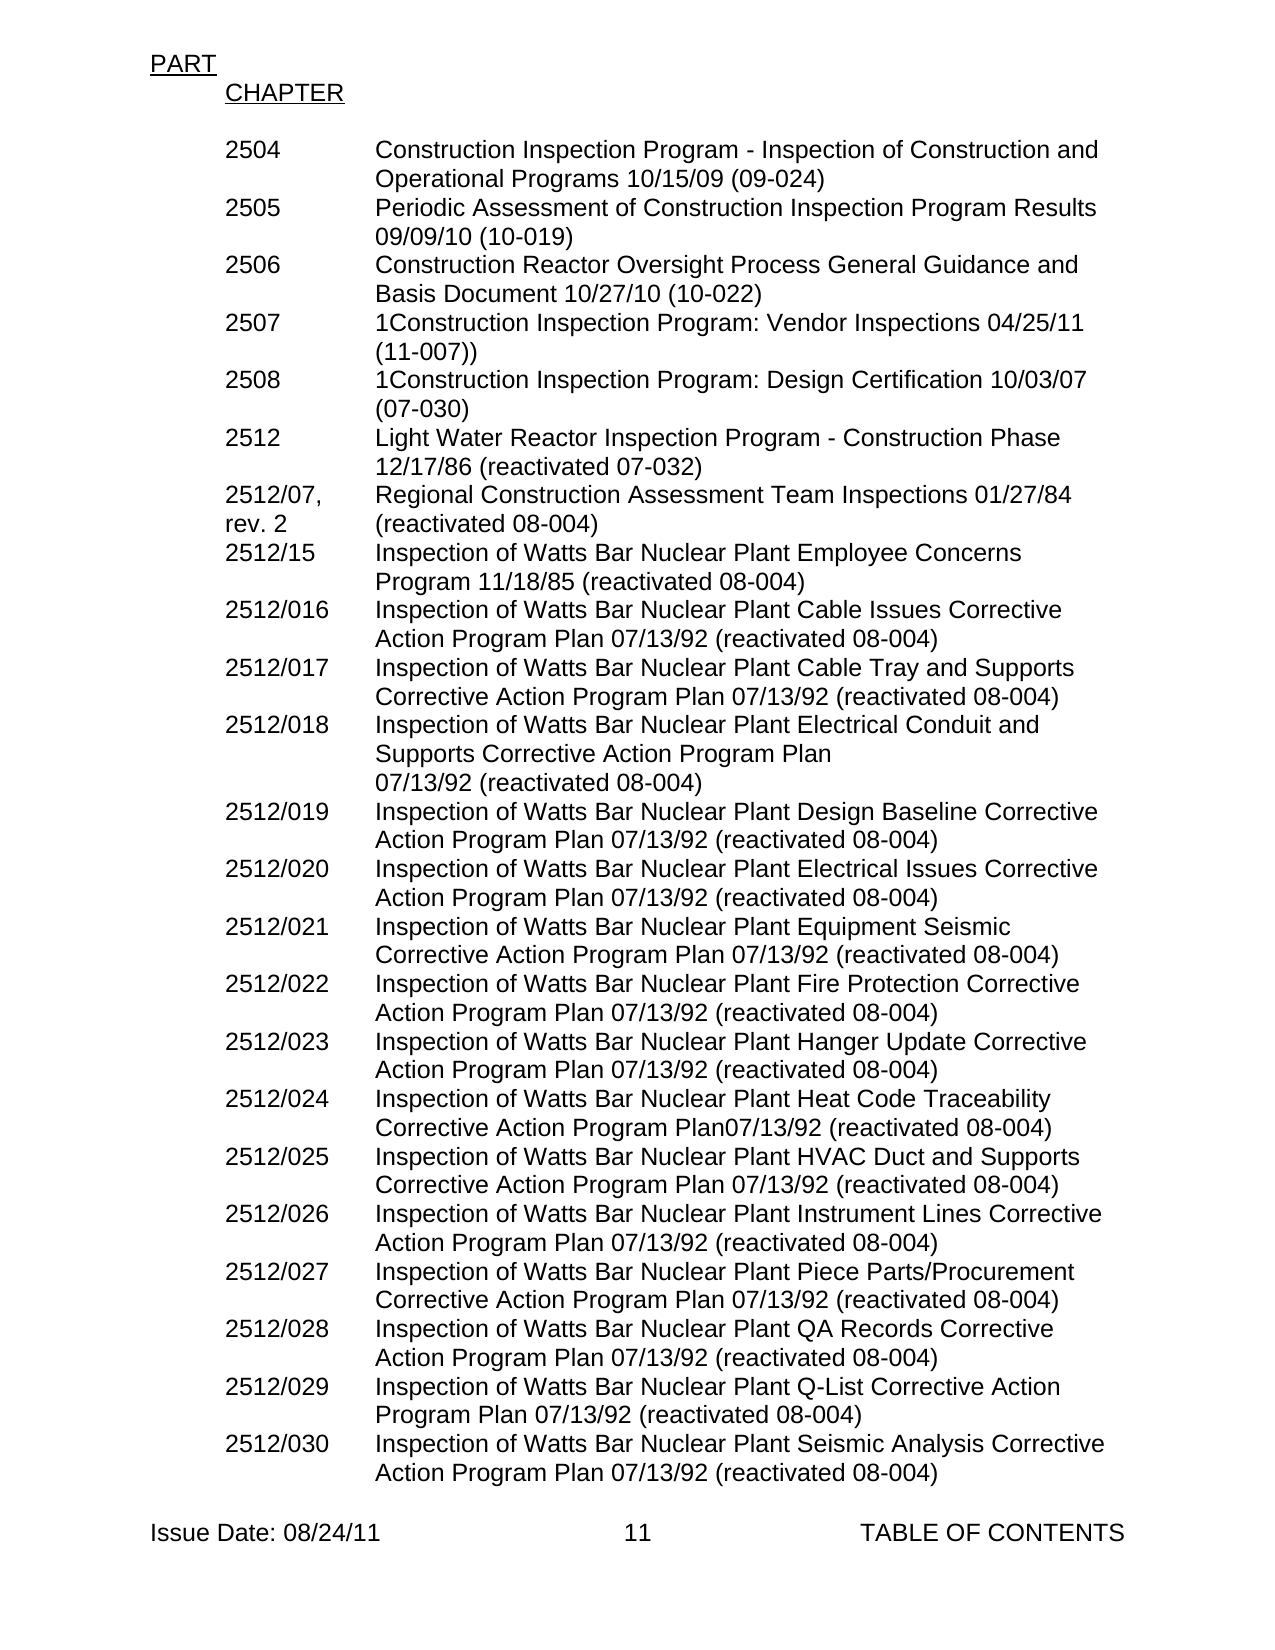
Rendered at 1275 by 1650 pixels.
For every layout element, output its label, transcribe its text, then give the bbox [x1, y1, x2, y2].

text 2512/018 Inspection of Bar Nuclear Plant Electrical Conduit and Supports Corrective Action Program Plan [150, 710, 1125, 768]
text 2512 Light Water Reactor Inspection Program - Construction Phase 12/17/86 (reactivated 07-032) [225, 423, 1125, 480]
text rev. 2 (reactivated 08-004) [150, 509, 1125, 538]
text 2512/021 Inspection of Watts Bar Nuclear Plant Equipment Seismic Corrective Action Program Plan 07/13/92 (reactivated 08-004) [150, 912, 1125, 969]
text 2512/023 Inspection of Watts Bar Nuclear Plant Hanger Update Corrective Action Program Plan 07/13/92 (reactivated 08-004) [150, 1027, 1125, 1084]
text 2508 Construction Inspection Program: Design Certification 10/03/07 (07-030) [150, 365, 1125, 423]
text 2512/024 Inspection of Watts Bar Nuclear Plant Heat Code Traceability Corrective Action Program Plan07/13/92 (reactivated 08-004) [150, 1084, 1125, 1142]
text 2512/030 Inspection of Watts Bar Nuclear Plant Seismic Analysis Corrective Action Program Plan 07/13/92 (reactivated 08-004) [150, 1429, 1125, 1487]
text 2512/026 Inspection of Watts Bar Nuclear Plant Instrument Lines Corrective Action Program Plan 07/13/92 (reactivated 08-004) [150, 1199, 1125, 1257]
text 2512/016 Inspection of Watts Bar Nuclear Plant Cable Issues Corrective Action Program Plan 07/13/92 (reactivated 08-004) [150, 595, 1125, 653]
text 2512/028 Inspection of Watts Bar Nuclear Plant QA Records Corrective Action Program Plan 07/13/92 (reactivated 08-004) [150, 1314, 1125, 1372]
text 2504 Construction Inspection Program - Inspection of Construction and Operational Programs 10/15/09 (09-024) [150, 135, 1125, 193]
text 2505 Periodic Assessment of Construction Inspection Program Results 09/09/10 (10-019) [150, 193, 1125, 250]
text 2507 Construction Inspection Program: Vendor Inspections 04/25/11 (11-007)) [150, 308, 1125, 365]
text 2512/020 Inspection of Watts Bar Nuclear Plant Electrical Issues Corrective Action Program Plan 07/13/92 (reactivated 08-004) [150, 854, 1125, 912]
text 2512/029 Inspection of Watts Bar Nuclear Plant Q-List Corrective Action Program Plan 07/13/92 (reactivated 08-004) [150, 1372, 1125, 1429]
text 2512/017 Inspection of Watts Bar Nuclear Plant Cable Tray and Supports Corrective Action Program Plan 07/13/92 (reactivated 08-004) [150, 653, 1125, 710]
text 2512/019 Inspection of Watts Bar Nuclear Plant Design Baseline Corrective Action Program Plan 07/13/92 (reactivated 08-004) [150, 797, 1125, 854]
text 2512/022 Inspection of Watts Bar Nuclear Plant Fire Protection Corrective Action Program Plan 07/13/92 (reactivated 08-004) [150, 969, 1125, 1027]
text 2512/07, Regional Construction Assessment Team Inspections 01/27/84 [150, 480, 1125, 509]
text 2512/15 Inspection of Watts Bar Nuclear Plant Employee Concerns Program 11/18/85 (reactivated 08-004) [150, 538, 1125, 595]
text 07/13/92 (reactivated 08-004) [150, 768, 1125, 797]
text 2506 Construction Reactor Oversight Process General Guidance and Basis Document 10/27/10 (10-022) [150, 250, 1125, 308]
text 2512/025 Inspection of Watts Bar Nuclear Plant HVAC Duct and Supports Corrective Action Program Plan 07/13/92 (reactivated 08-004) [150, 1142, 1125, 1199]
text 2512/027 Inspection of Watts Bar Nuclear Plant Piece Parts/Procurement Corrective Action Program Plan 07/13/92 (reactivated 08-004) [150, 1257, 1125, 1314]
